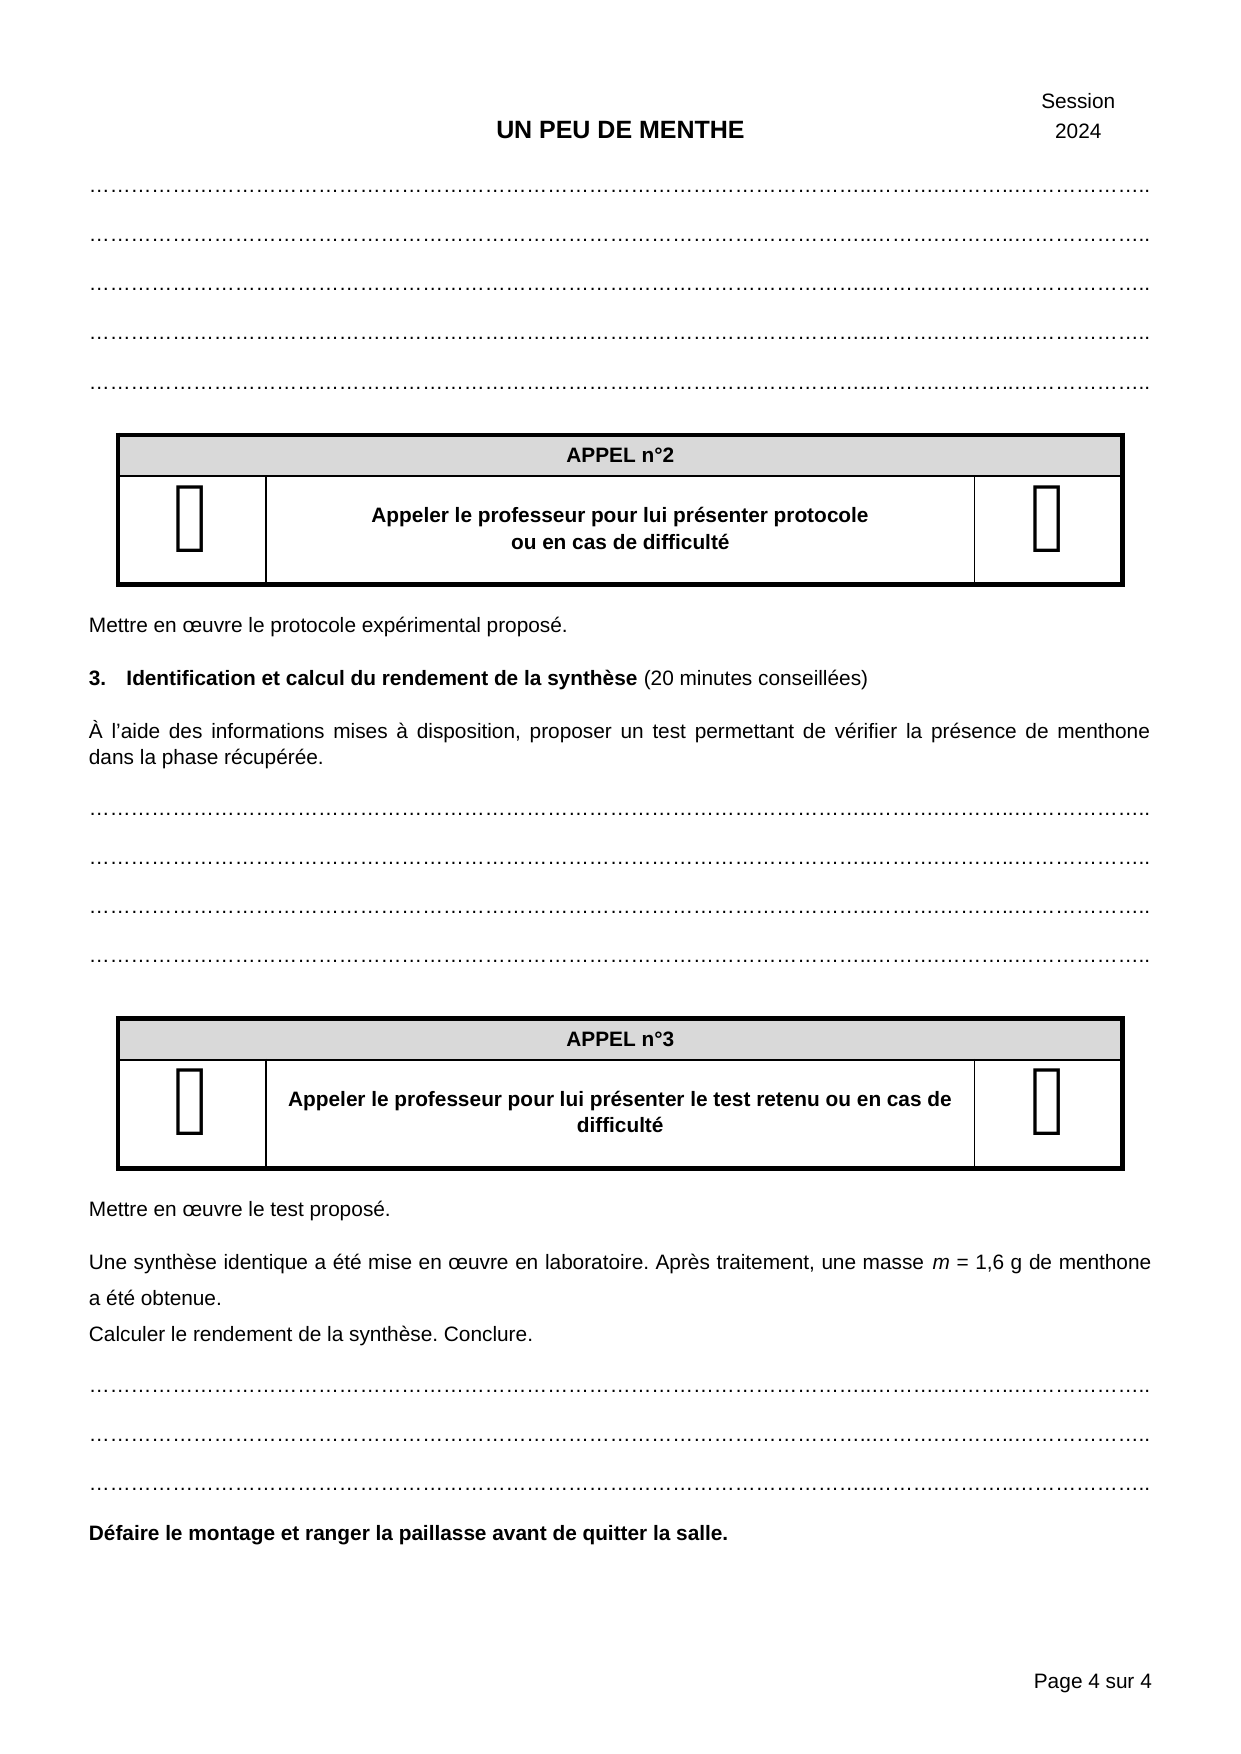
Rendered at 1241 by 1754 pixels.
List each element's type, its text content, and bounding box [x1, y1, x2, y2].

table_header APPEL n°3 [266, 1021, 974, 1059]
table_cell [975, 1061, 1120, 1166]
table_cell [120, 1061, 265, 1166]
table_header [120, 437, 266, 475]
table_header [974, 1021, 1120, 1059]
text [89, 271, 1152, 295]
text …………………………………………………………………………………………………..……….………..……………….. [89, 796, 1152, 820]
table_cell [975, 477, 1120, 582]
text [89, 173, 1152, 197]
table_header APPEL n°2 [266, 437, 974, 475]
text …………………………………………………………………………………………………..……….………..……………….. [89, 370, 1152, 394]
text À l’aide des informations mises à disposition, proposer un test permettant de vérifier la présence de menthone dans la phase récupérée. [89, 718, 1152, 769]
text …………………………………………………………………………………………………..……….………..……………….. [89, 845, 1152, 869]
text Mettre en œuvre le test proposé. [89, 1197, 1152, 1221]
table_header [974, 437, 1120, 475]
text …………………………………………………………………………………………………..……….………..……………….. [89, 1373, 1152, 1397]
table_cell Appeler le professeur pour lui présenter le test retenu ou en cas de difficulté [267, 1061, 974, 1166]
text Mettre en œuvre le protocole expérimental proposé. [89, 613, 1152, 637]
text Une synthèse identique a été mise en œuvre en laboratoire. Après traitement, une masse m = 1,6 g de menthone a été obtenue. [89, 1249, 1152, 1309]
text …………………………………………………………………………………………………..……….………..……………….. [89, 320, 1152, 344]
list Calculer le rendement de la synthèse. Conclure. [89, 1321, 1152, 1345]
text Identification et calcul du rendement de la synthèse (20 minutes conseillées) [89, 666, 1152, 690]
text …………………………………………………………………………………………………..……….………..……………….. [89, 943, 1152, 967]
text …………………………………………………………………………………………………..……….………..……………….. [89, 1471, 1152, 1494]
table_cell Appeler le professeur pour lui présenter protocole ou en cas de difficulté [267, 477, 974, 582]
text Défaire le montage et ranger la paillasse avant de quitter la salle. [89, 1521, 1152, 1545]
table_header [120, 1021, 266, 1059]
text …………………………………………………………………………………………………..……….………..……………….. [89, 894, 1152, 918]
text …………………………………………………………………………………………………..……….………..……………….. [89, 1422, 1152, 1446]
table_cell [120, 477, 265, 582]
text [89, 222, 1152, 246]
